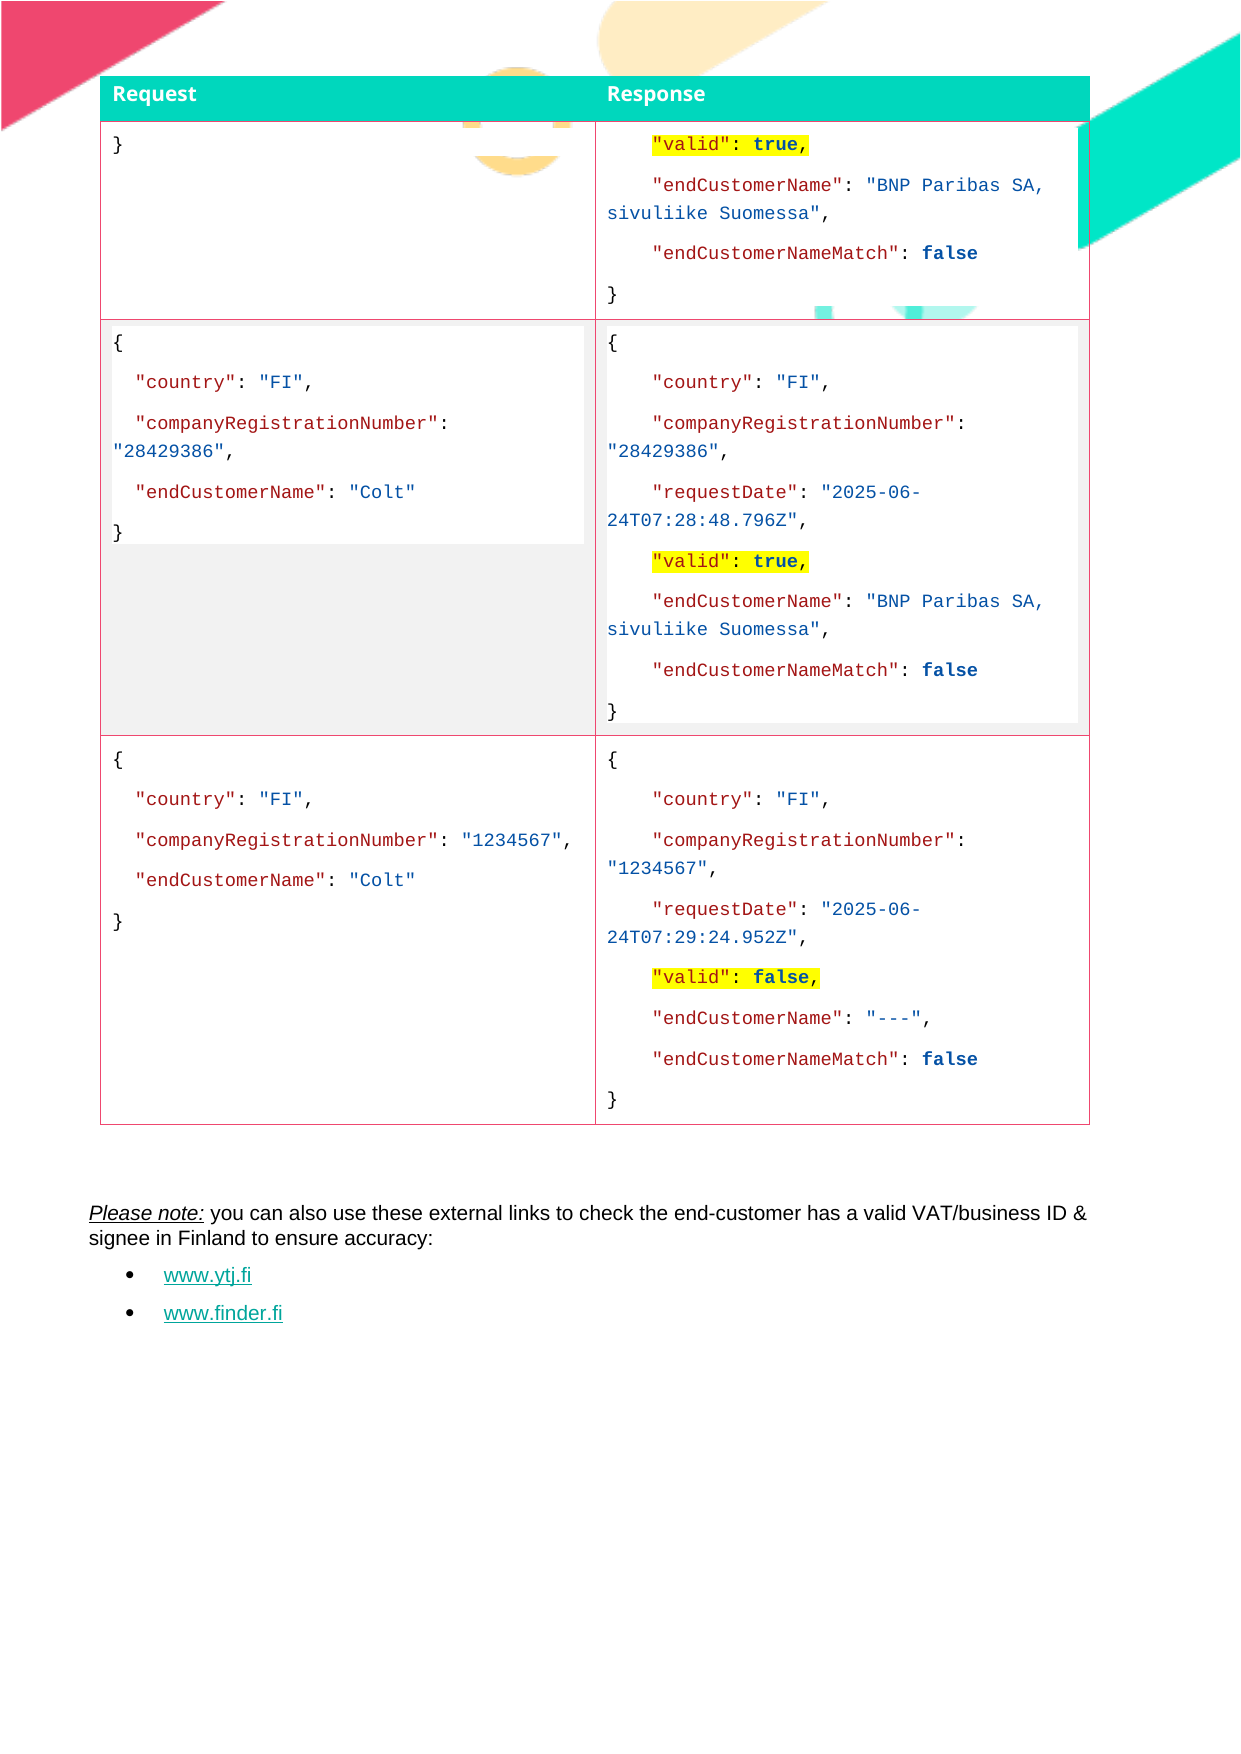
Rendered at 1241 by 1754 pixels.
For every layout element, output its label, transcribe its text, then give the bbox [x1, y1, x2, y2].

table_cell { "country": "FI", "companyRegistrationNumber": "1234567", "requestDate": "2025-06-24T07:29:24.952Z", "valid": false, "endCustomerName": "---", "endCustomerNameMatch": false } [596, 736, 1089, 1124]
table_header Request [101, 78, 595, 121]
table_header Response [596, 78, 1089, 121]
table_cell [101, 122, 595, 318]
text Please note: you can also use these external links to check the end-customer has a valid VAT/business ID & signee in Finland to ensure accuracy: [88, 1200, 1090, 1250]
table_cell { "country": "FI", "companyRegistrationNumber": "28429386", "endCustomerName": "Colt" } [101, 320, 595, 735]
list www.finder.fi [126, 1300, 1090, 1325]
table_cell { "country": "FI", "companyRegistrationNumber": "28429386", "requestDate": "2025-06-24T07:28:48.796Z", "valid": true, "endCustomerName": "BNP Paribas SA, sivuliike Suomessa", "endCustomerNameMatch": false } [596, 320, 1089, 735]
picture [1, 1, 1241, 379]
table_cell { "country": "FI", "companyRegistrationNumber": "1234567", "endCustomerName": "Colt" } [101, 736, 595, 1124]
list www.ytj.fi [126, 1262, 1090, 1287]
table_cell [596, 122, 1089, 318]
